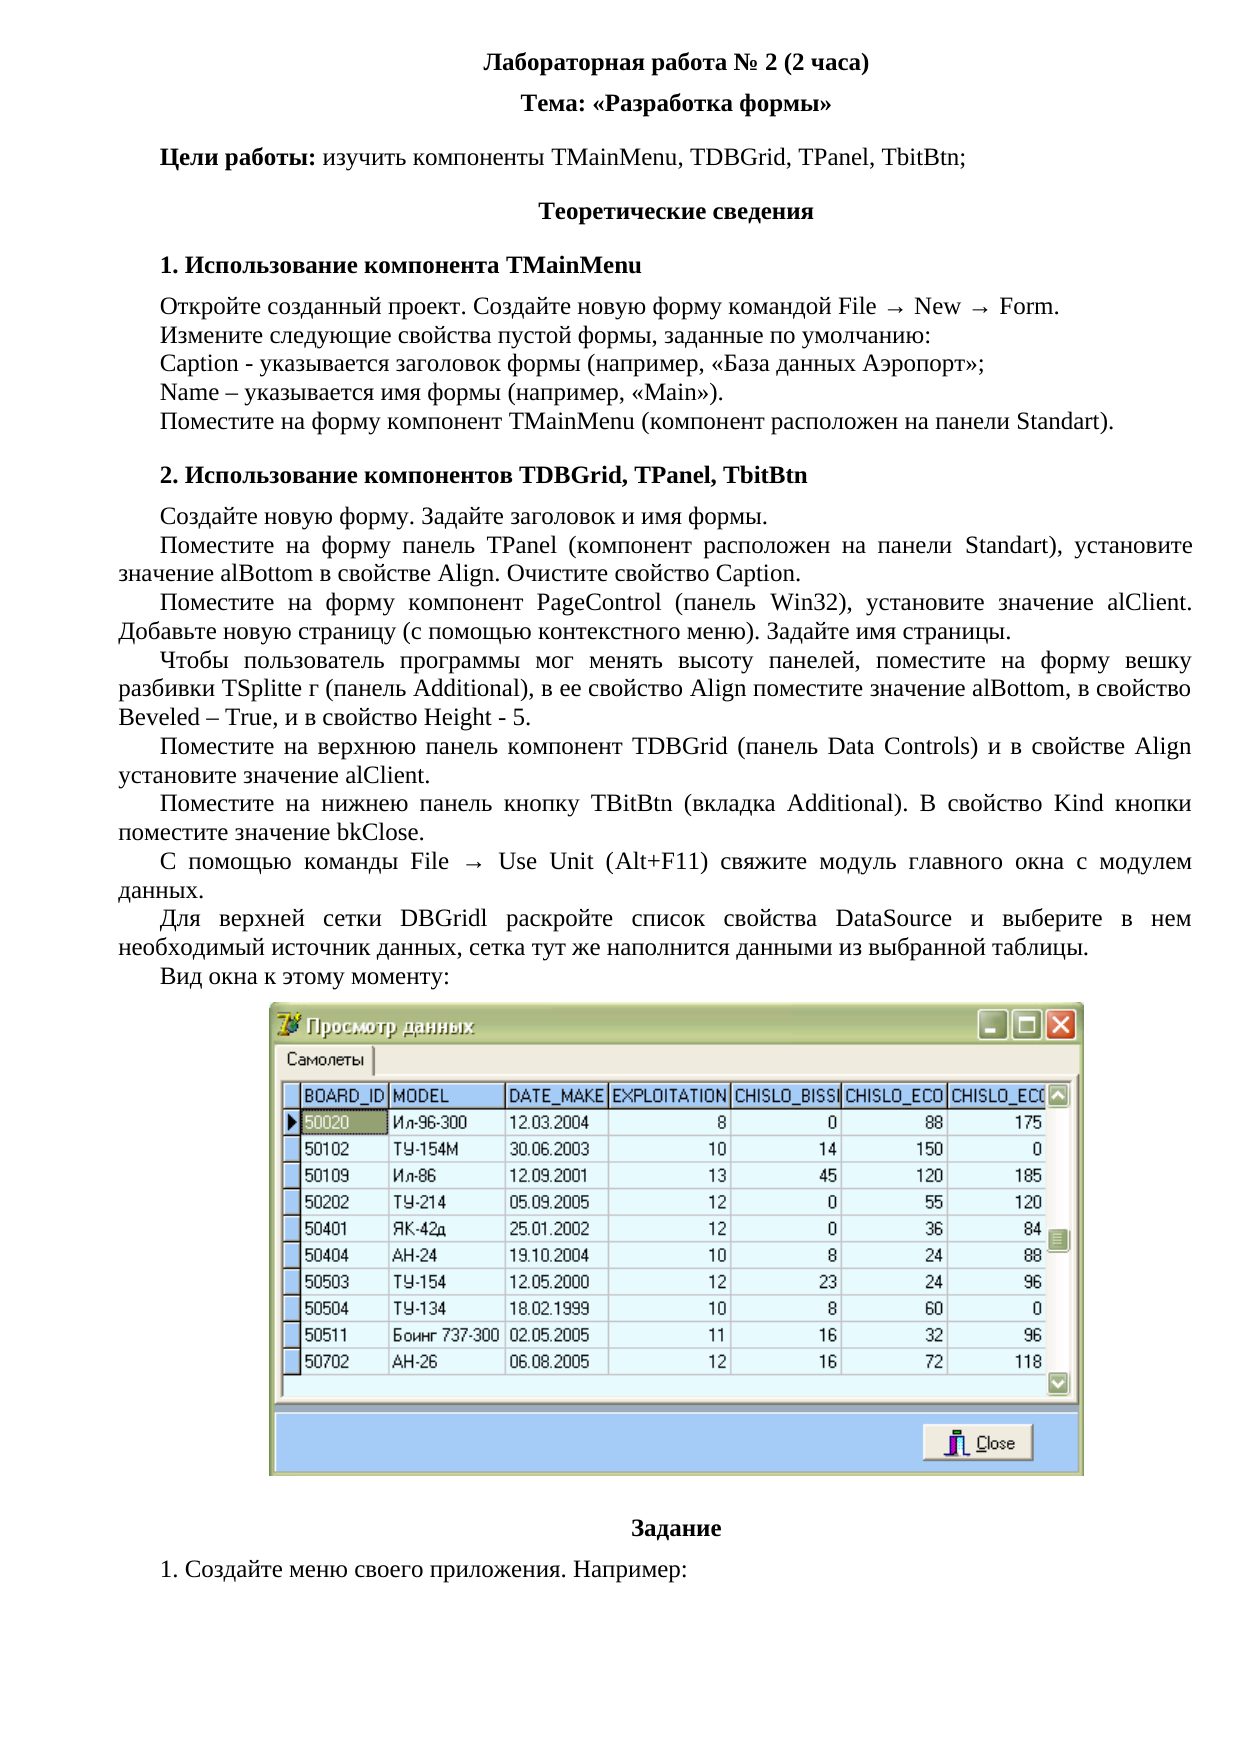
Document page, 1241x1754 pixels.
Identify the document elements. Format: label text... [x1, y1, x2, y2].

text Задание [118, 1513, 1193, 1542]
text 2. Использование компонентов TDBGrid, TРanel, TbitBtn [118, 460, 1193, 488]
text Для верхней сетки DBGridl раскройте список свойства DataSource и выберите в нем необходимый источник данных, сетка тут же наполнится данными из выбранной таблицы. [118, 903, 1193, 961]
text Вид окна к этому моменту: [118, 961, 1193, 990]
text Цели работы: изучить компоненты TMainMenu, TDBGrid, TРanel, TbitBtn; [118, 142, 1193, 171]
text Создайте новую форму. Задайте заголовок и имя формы. [118, 501, 1193, 530]
text Поместите на нижнею панель кнопку TBitBtn (вкладка Additional). В свойство Kind кнопки поместите значение bkClose. [118, 788, 1193, 846]
text Поместите на верхнюю панель компонент TDBGrid (панель Data Controls) и в свойстве Align установите значение alClient. [118, 731, 1193, 788]
text Чтобы пользователь программы мог менять высоту панелей, поместите на форму вешку разбивки TSplitte г (панель Additional), в ее свойство Align поместите значение alBottom, в свойство Beveled – True, и в свойство Height - 5. [118, 645, 1193, 731]
picture [269, 1002, 1084, 1476]
text Теоретические сведения [118, 196, 1193, 225]
text Тема: «Разработка формы» [118, 88, 1193, 117]
text Поместите на форму компонент PageControl (панель Win32), установите значение alClient. Добавьте новую страницу (с помощью контекстного меню). Задайте имя страницы. [118, 587, 1193, 645]
text Лабораторная работа № 2 (2 часа) [118, 47, 1193, 76]
text Измените следующие свойства пустой формы, заданные по умолчанию: [118, 320, 1193, 348]
text Поместите на форму панель TPanel (компонент расположен на панели Standart), установите значение alBottom в свойстве Align. Очистите свойство Caption. [118, 530, 1193, 587]
text Откройте созданный проект. Создайте новую форму командой File → New → Form. [118, 291, 1193, 320]
text 1. Использование компонента TMainMenu [118, 250, 1193, 278]
text С помощью команды File → Use Unit (Alt+F11) свяжите модуль главного окна с модулем данных. [118, 846, 1193, 903]
text 1. Создайте меню своего приложения. Например: [118, 1554, 1193, 1583]
text Поместите на форму компонент TMainMenu (компонент расположен на панели Standart). [118, 406, 1193, 435]
text Caption - указывается заголовок формы (например, «База данных Аэропорт»; [118, 348, 1193, 377]
text Name – указывается имя формы (например, «Main»). [118, 377, 1193, 406]
